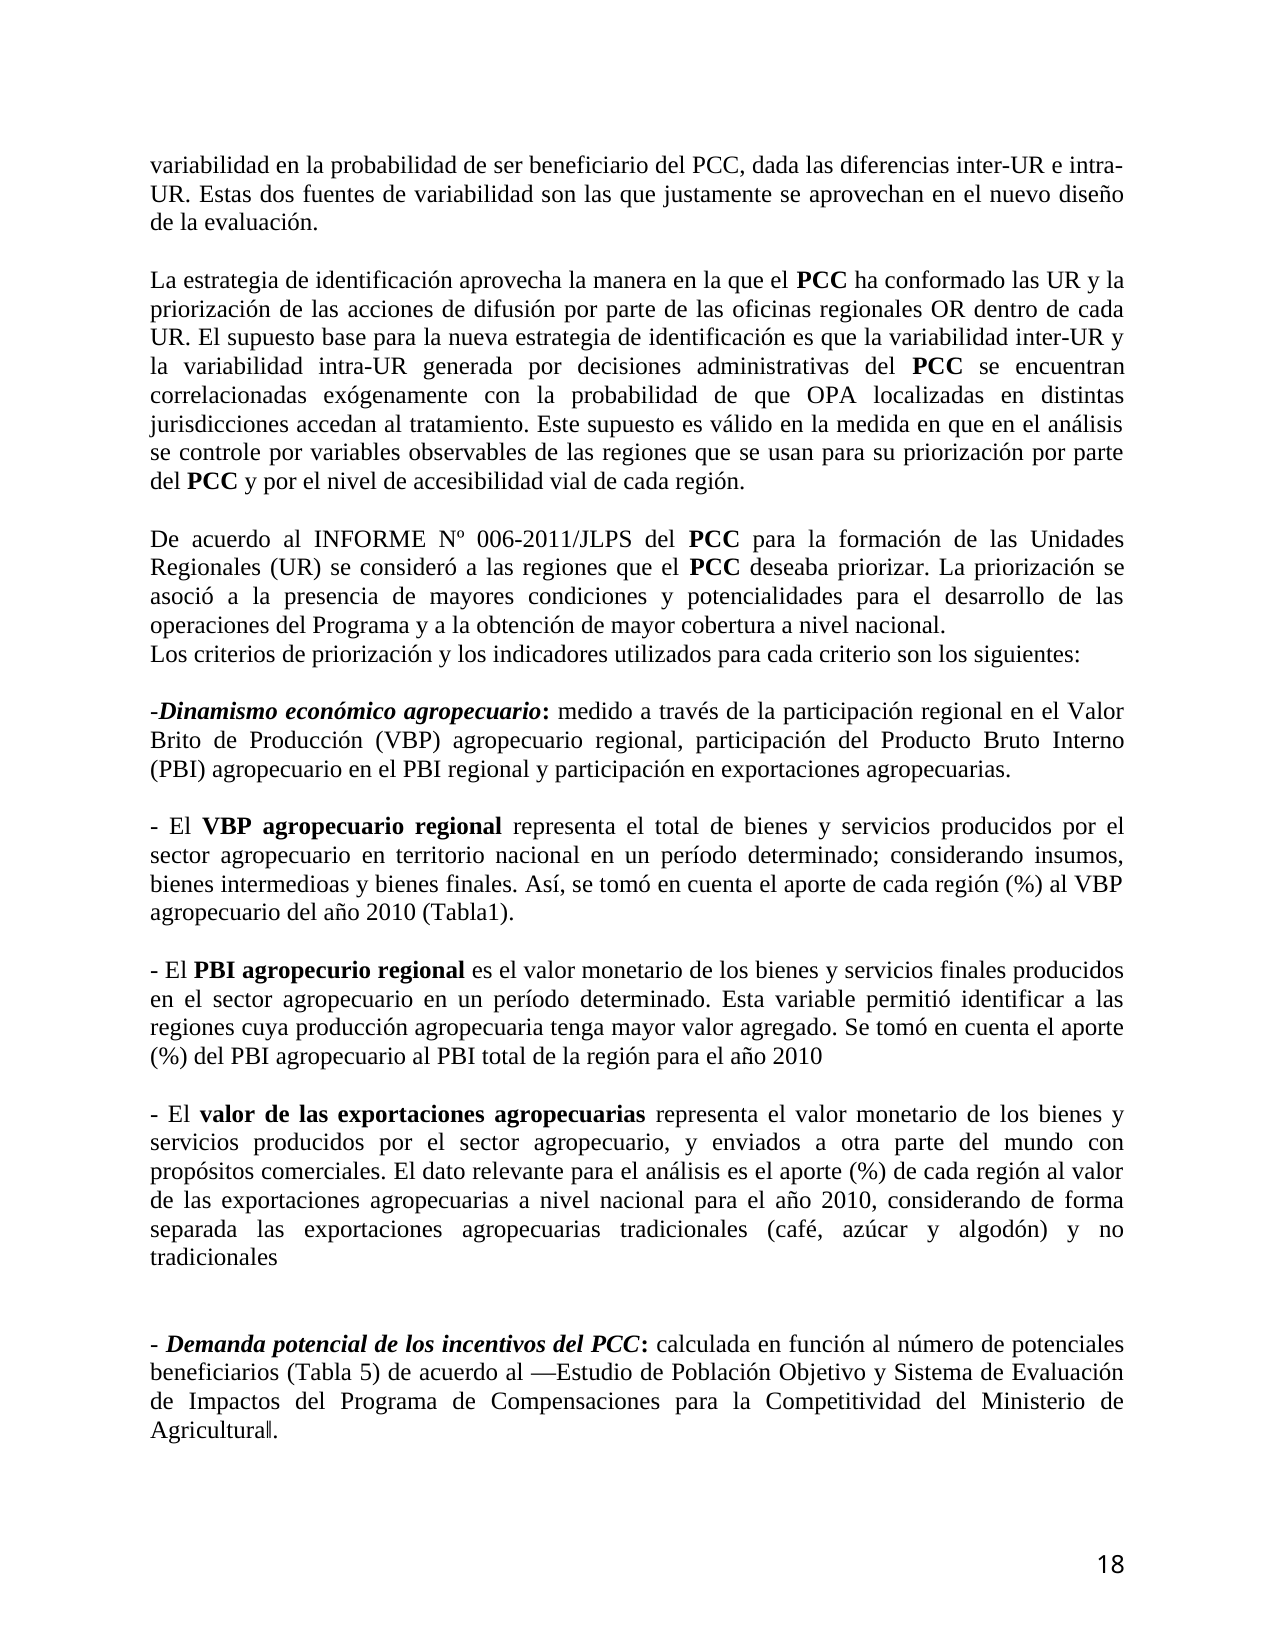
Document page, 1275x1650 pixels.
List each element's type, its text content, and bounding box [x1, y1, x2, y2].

text Los criterios de priorización y los indicadores utilizados para cada criterio son los siguientes: [150, 639, 1125, 667]
text - El PBI agropecurio regional es el valor monetario de los bienes y servicios finales producidos en el sector agropecuario en un período determinado. Esta variable permitió identificar a las regiones cuya producción agropecuaria tenga mayor valor agregado. Se tomó en cuenta el aporte (%) del PBI agropecuario al PBI total de la región para el año 2010 [150, 955, 1125, 1070]
text -Dinamismo económico agropecuario: medido a través de la participación regional en el Valor Brito de Producción (VBP) agropecuario regional, participación del Producto Bruto Interno (PBI) agropecuario en el PBI regional y participación en exportaciones agropecuarias. [150, 696, 1125, 782]
text - El VBP agropecuario regional representa el total de bienes y servicios producidos por el sector agropecuario en territorio nacional en un período determinado; considerando insumos, bienes intermedioas y bienes finales. Así, se tomó en cuenta el aporte de cada región (%) al VBP agropecuario del año 2010 (Tabla1). [150, 811, 1125, 926]
text De acuerdo al INFORME Nº 006-2011/JLPS del PCC para la formación de las Unidades Regionales (UR) se consideró a las regiones que el PCC deseaba priorizar. La priorización se asoció a la presencia de mayores condiciones y potencialidades para el desarrollo de las operaciones del Programa y a la obtención de mayor cobertura a nivel nacional. [150, 524, 1125, 639]
text - Demanda potencial de los incentivos del PCC: calculada en función al número de potenciales beneficiarios (Tabla 5) de acuerdo al ―Estudio de Población Objetivo y Sistema de Evaluación de Impactos del Programa de Compensaciones para la Competitividad del Ministerio de Agricultura‖. [150, 1329, 1125, 1444]
text - El valor de las exportaciones agropecuarias representa el valor monetario de los bienes y servicios producidos por el sector agropecuario, y enviados a otra parte del mundo con propósitos comerciales. El dato relevante para el análisis es el aporte (%) de cada región al valor de las exportaciones agropecuarias a nivel nacional para el año 2010, considerando de forma separada las exportaciones agropecuarias tradicionales (café, azúcar y algodón) y no tradicionales [150, 1099, 1125, 1271]
text La estrategia de identificación aprovecha la manera en la que el PCC ha conformado las UR y la priorización de las acciones de difusión por parte de las oficinas regionales OR dentro de cada UR. El supuesto base para la nueva estrategia de identificación es que la variabilidad inter-UR y la variabilidad intra-UR generada por decisiones administrativas del PCC se encuentran correlacionadas exógenamente con la probabilidad de que OPA localizadas en distintas jurisdicciones accedan al tratamiento. Este supuesto es válido en la medida en que en el análisis se controle por variables observables de las regiones que se usan para su priorización por parte del PCC y por el nivel de accesibilidad vial de cada región. [150, 265, 1125, 495]
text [150, 150, 1125, 236]
